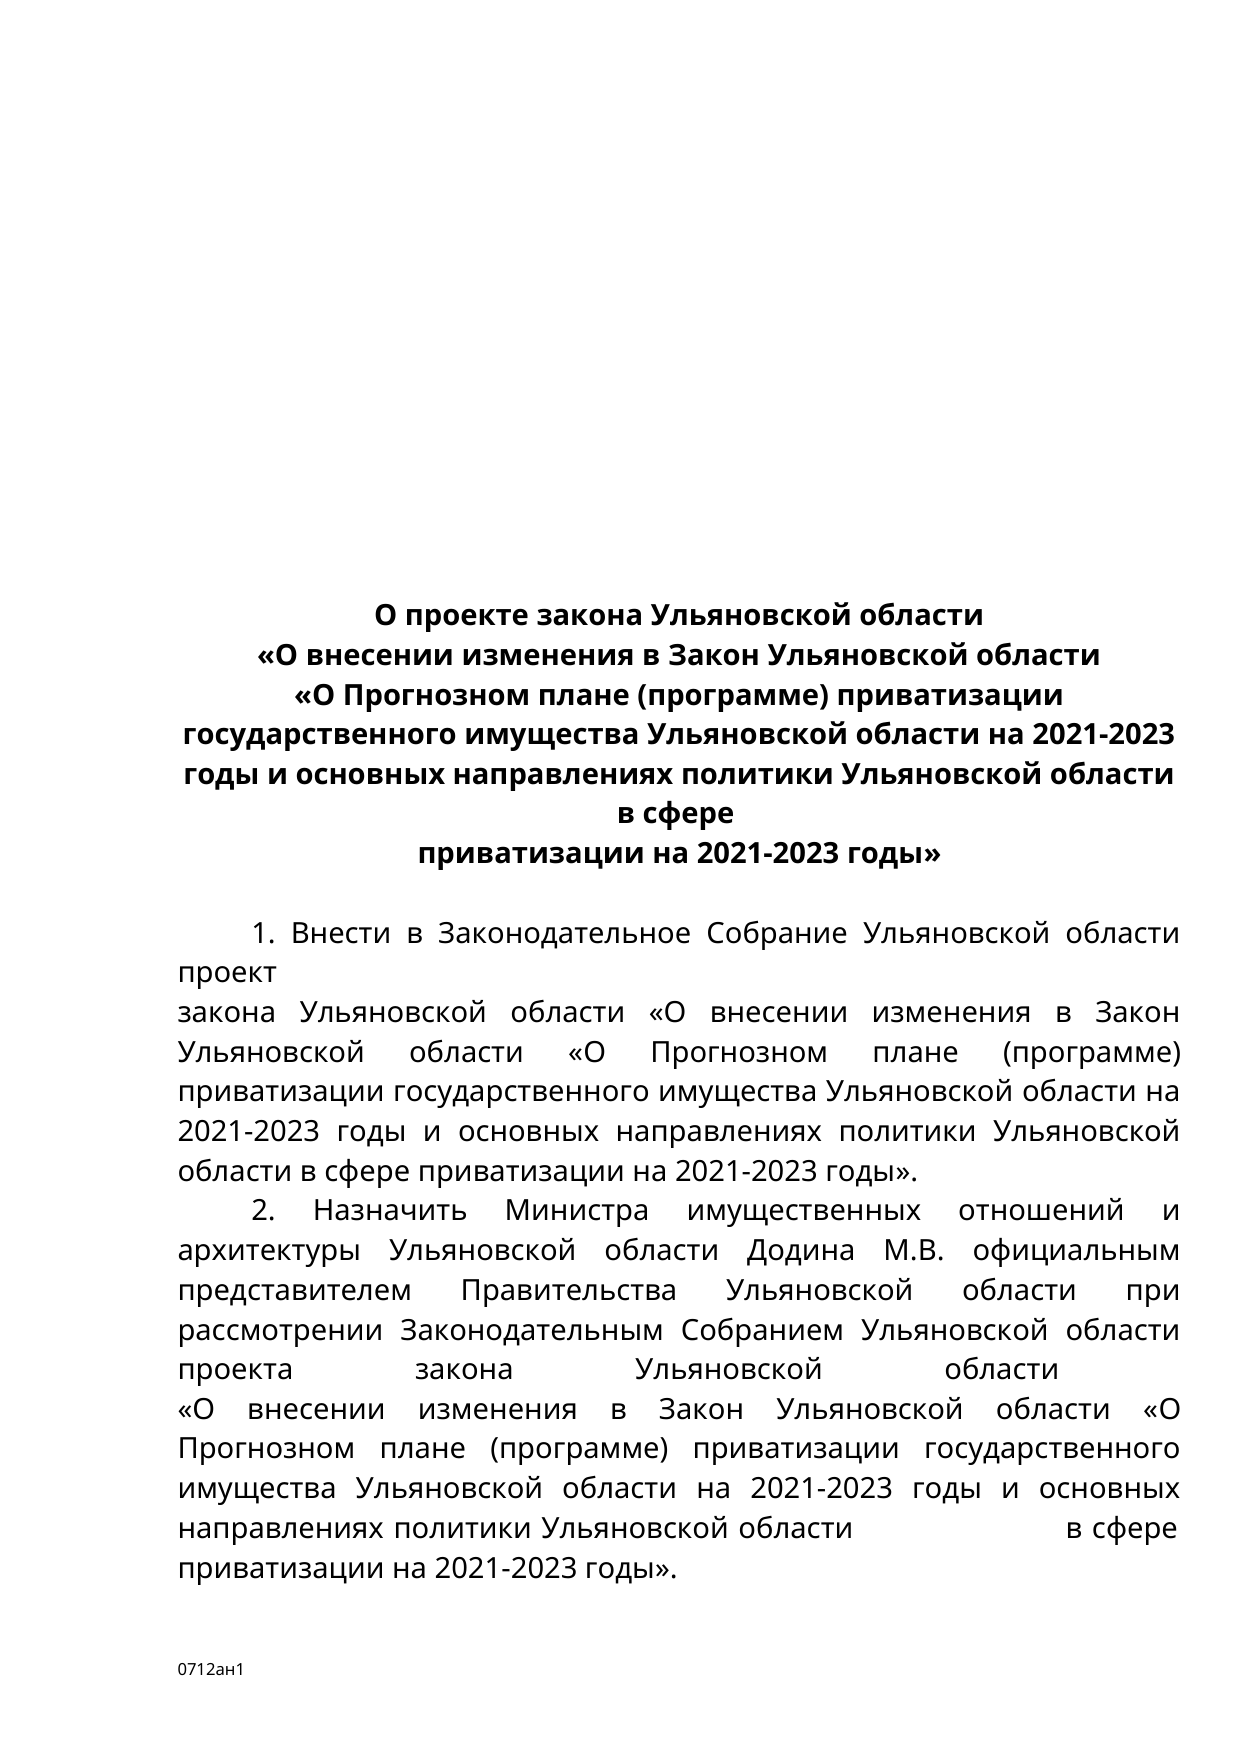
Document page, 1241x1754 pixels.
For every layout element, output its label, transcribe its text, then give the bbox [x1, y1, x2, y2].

title 1. Внести в Законодательное Собрание Ульяновской области проект закона Ульяновской области «О внесении изменения в Закон Ульяновской области «О Прогнозном плане (программе) приватизации государственного имущества Ульяновской области на 2021-2023 годы и основных направлениях политики Ульяновской области в сфере приватизации на 2021-2023 годы». [177, 912, 1181, 1190]
text «О Прогнозном плане (программе) приватизации государственного имущества Ульяновской области на 2021-2023 годы и основных направлениях политики Ульяновской области в сфере приватизации на 2021-2023 годы» [177, 674, 1181, 872]
title «О внесении изменения в Закон Ульяновской области [177, 634, 1181, 674]
title 2. Назначить Министра имущественных отношений и архитектуры Ульяновской области Додина М.В. официальным представителем Правительства Ульяновской области при рассмотрении Законодательным Собранием Ульяновской области проекта закона Ульяновской области «О внесении изменения в Закон Ульяновской области «О Прогнозном плане (программе) приватизации государственного имущества Ульяновской области на 2021-2023 годы и основных направлениях политики Ульяновской области в сфере приватизации на 2021-2023 годы». [177, 1190, 1181, 1587]
title О проекте закона Ульяновской области [177, 594, 1181, 634]
